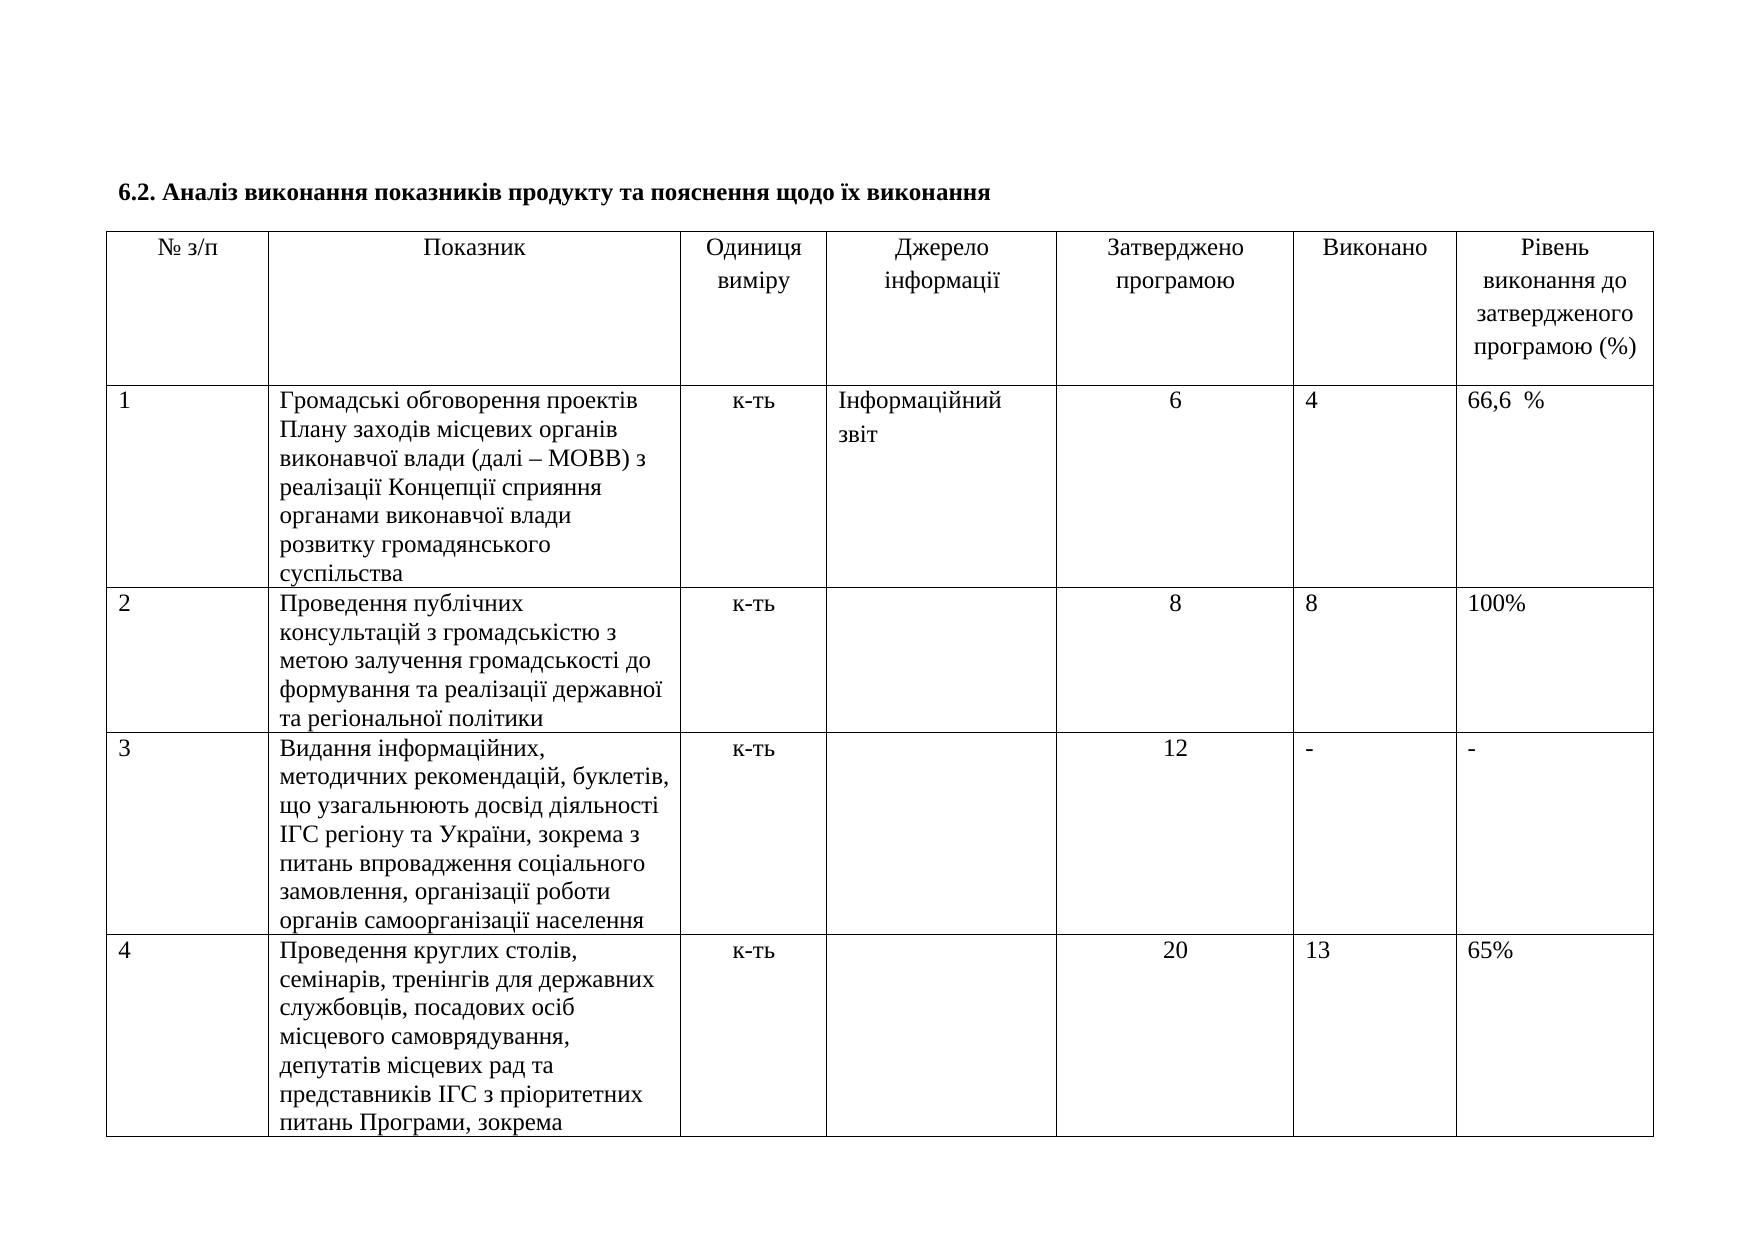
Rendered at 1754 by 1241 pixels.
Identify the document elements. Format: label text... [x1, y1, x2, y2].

table_cell 3 [107, 733, 268, 934]
table_cell к-ть [681, 588, 826, 732]
table_cell к-ть [681, 733, 826, 934]
table_cell 8 [1294, 588, 1456, 732]
table_cell [827, 935, 1056, 1136]
table_cell 13 [1294, 935, 1456, 1136]
table_header Рівень виконання до затвердженого програмою (%) [1457, 232, 1653, 384]
table_header № з/п [107, 232, 268, 384]
table_cell Інформаційний звіт [827, 386, 1056, 587]
table_header Виконано [1294, 232, 1456, 384]
table_cell 6 [1057, 386, 1293, 587]
table_header Одиниця виміру [681, 232, 826, 384]
table_cell 4 [1294, 386, 1456, 587]
table_cell 4 [107, 935, 268, 1136]
table_cell - [1457, 733, 1653, 934]
table_cell [827, 733, 1056, 934]
table_header Показник [269, 232, 680, 384]
table_cell к-ть [681, 386, 826, 587]
text 6.2. Аналіз виконання показників продукту та пояснення щодо їх виконання [118, 177, 1636, 206]
table_cell Громадські обговорення проектів Плану заходів місцевих органів виконавчої влади (далі – МОВВ) з реалізації Концепції сприяння органами виконавчої влади розвитку громадянського суспільства [269, 386, 680, 587]
table_cell 8 [1057, 588, 1293, 732]
table_header Джерело інформації [827, 232, 1056, 384]
table_cell 65% [1457, 935, 1653, 1136]
table_cell 12 [1057, 733, 1293, 934]
table_cell 100% [1457, 588, 1653, 732]
table_cell 20 [1057, 935, 1293, 1136]
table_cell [269, 935, 680, 1136]
table_cell к-ть [681, 935, 826, 1136]
table_cell Проведення публічних консультацій з громадськістю з метою залучення громадськості до формування та реалізації державної та регіональної політики [269, 588, 680, 732]
table_cell 2 [107, 588, 268, 732]
table_cell 66,6 % [1457, 386, 1653, 587]
table_cell 1 [107, 386, 268, 587]
table_header Затверджено програмою [1057, 232, 1293, 384]
table_cell Видання інформаційних, методичних рекомендацій, буклетів, що узагальнюють досвід діяльності ІГС регіону та України, зокрема з питань впровадження соціального замовлення, організації роботи органів самоорганізації населення [269, 733, 680, 934]
table_cell - [1294, 733, 1456, 934]
table_cell [827, 588, 1056, 732]
